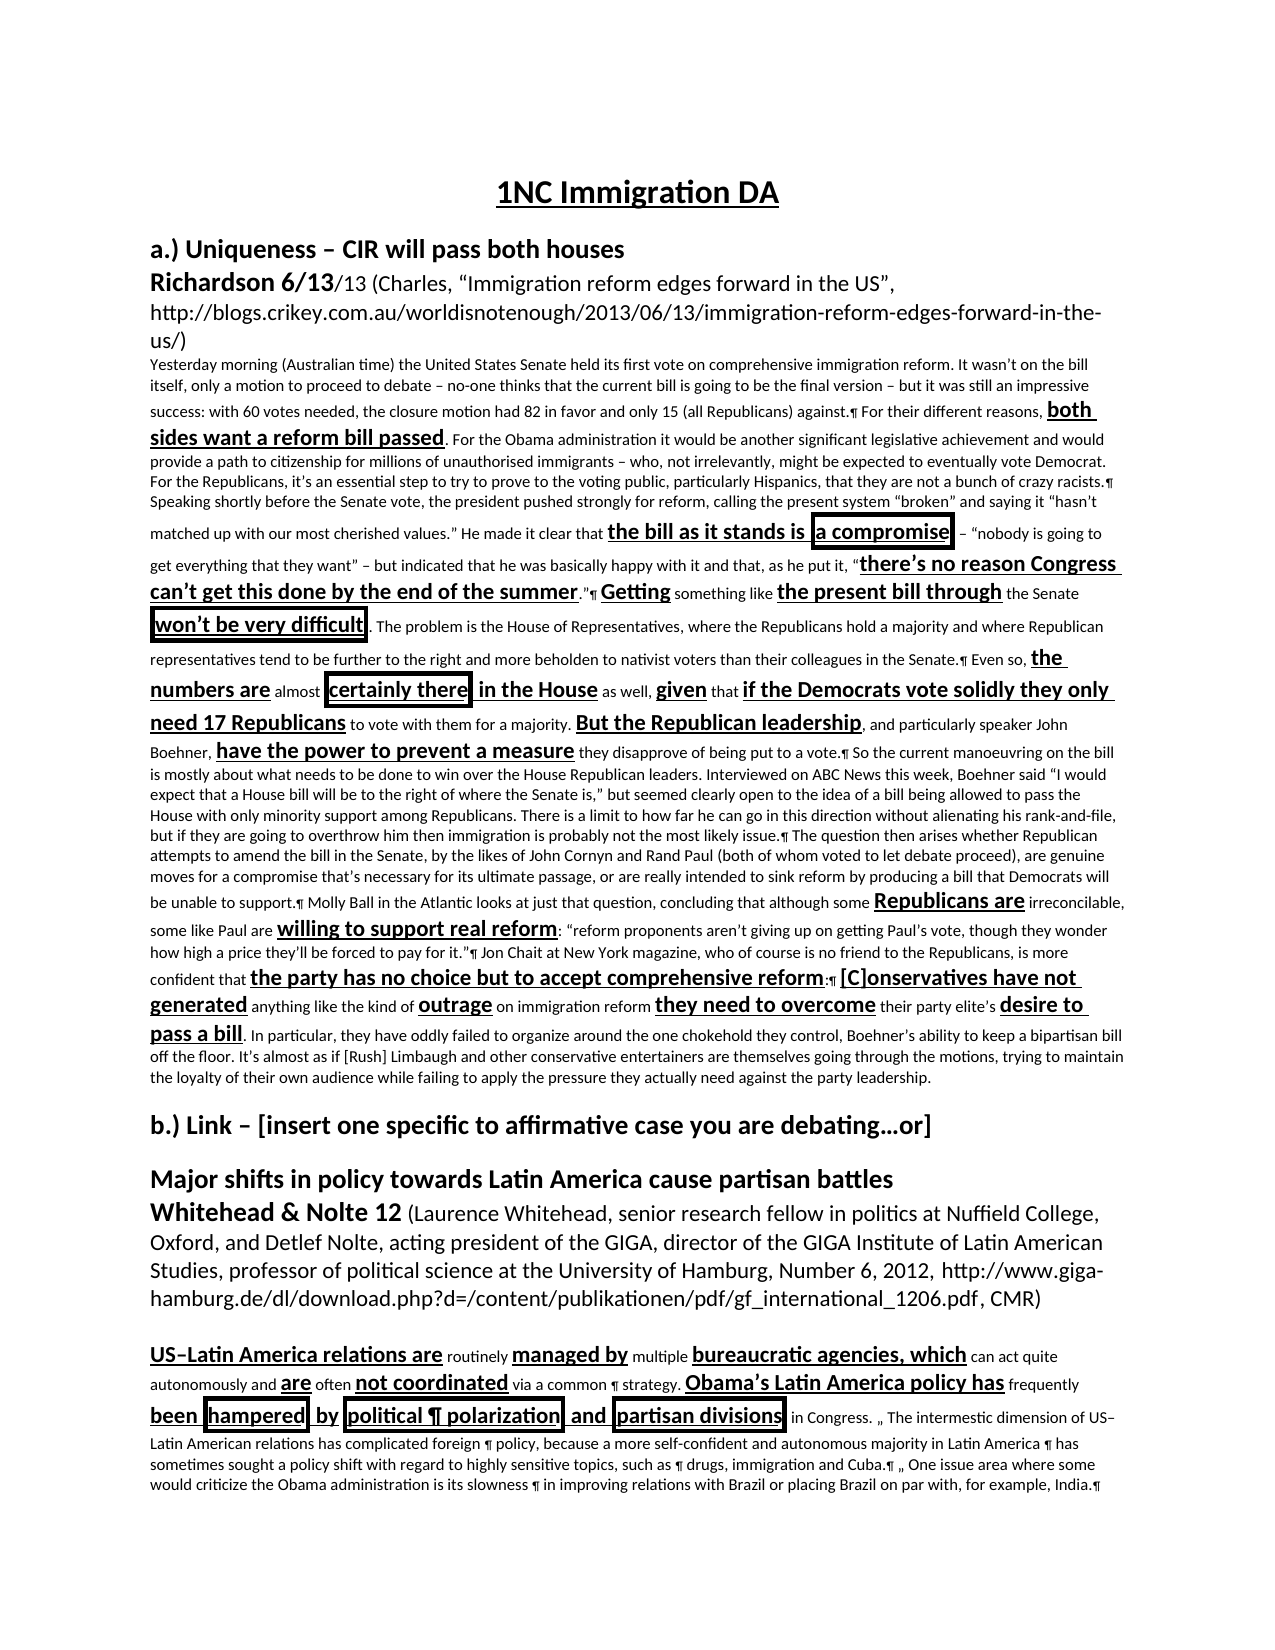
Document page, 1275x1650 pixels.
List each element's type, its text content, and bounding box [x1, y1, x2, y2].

subtitle a.) Uniqueness – CIR will pass both houses [150, 232, 1125, 265]
subtitle Major shifts in policy towards Latin America cause partisan battles [150, 1162, 1125, 1195]
subtitle b.) Link – [insert one specific to affirmative case you are debating…or] [150, 1108, 1125, 1141]
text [150, 1340, 1125, 1494]
text Richardson 6/13/13 (Charles, “Immigration reform edges forward in the US”, http://blogs.crikey.com.au/worldisnotenough/2013/06/13/immigration-reform-edges-forward-in-the-us/) [150, 265, 1125, 354]
text Yesterday morning (Australian time) the United States Senate held its first vote on comprehensive immigration reform. It wasn’t on the bill itself, only a motion to proceed to debate – no-one thinks that the current bill is going to be the final version – but it was still an impressive success: with 60 votes needed, the closure motion had 82 in favor and only 15 (all Republicans) against.¶ For their different reasons, both sides want a reform bill passed. For the Obama administration it would be another significant legislative achievement and would provide a path to citizenship for millions of unauthorised immigrants – who, not irrelevantly, might be expected to eventually vote Democrat. For the Republicans, it’s an essential step to try to prove to the voting public, particularly Hispanics, that they are not a bunch of crazy racists.¶ Speaking shortly before the Senate vote, the president pushed strongly for reform, calling the present system “broken” and saying it “hasn’t matched up with our most cherished values.” He made it clear that the bill as it stands is a compromise – “nobody is going to get everything that they want” – but indicated that he was basically happy with it and that, as he put it, “there’s no reason Congress can’t get this done by the end of the summer.”¶ Getting something like the present bill through the Senate won’t be very difficult. The problem is the House of Representatives, where the Republicans hold a majority and where Republican representatives tend to be further to the right and more beholden to nativist voters than their colleagues in the Senate.¶ Even so, the numbers are almost certainly there in the House as well, given that if the Democrats vote solidly they only need 17 Republicans to vote with them for a majority. But the Republican leadership, and particularly speaker John Boehner, have the power to prevent a measure they disapprove of being put to a vote.¶ So the current manoeuvring on the bill is mostly about what needs to be done to win over the House Republican leaders. Interviewed on ABC News this week, Boehner said “I would expect that a House bill will be to the right of where the Senate is,” but seemed clearly open to the idea of a bill being allowed to pass the House with only minority support among Republicans. There is a limit to how far he can go in this direction without alienating his rank-and-file, but if they are going to overthrow him then immigration is probably not the most likely issue.¶ The question then arises whether Republican attempts to amend the bill in the Senate, by the likes of John Cornyn and Rand Paul (both of whom voted to let debate proceed), are genuine moves for a compromise that’s necessary for its ultimate passage, or are really intended to sink reform by producing a bill that Democrats will be unable to support.¶ Molly Ball in the Atlantic looks at just that question, concluding that although some Republicans are irreconcilable, some like Paul are willing to support real reform: “reform proponents aren’t giving up on getting Paul’s vote, though they wonder how high a price they’ll be forced to pay for it.”¶ Jon Chait at New York magazine, who of course is no friend to the Republicans, is more confident that the party has no choice but to accept comprehensive reform:¶ [C]onservatives have not generated anything like the kind of outrage on immigration reform they need to overcome their party elite’s desire to pass a bill. In particular, they have oddly failed to organize around the one chokehold they control, Boehner’s ability to keep a bipartisan bill off the floor. It’s almost as if [Rush] Limbaugh and other conservative entertainers are themselves going through the motions, trying to maintain the loyalty of their own audience while failing to apply the pressure they actually need against the party leadership. [150, 354, 1125, 1087]
subtitle 1NC Immigration DA [150, 171, 1125, 212]
text Whitehead & Nolte 12 (Laurence Whitehead, senior research fellow in politics at Nuffield College, Oxford, and Detlef Nolte, acting president of the GIGA, director of the GIGA Institute of Latin American Studies, professor of political science at the University of Hamburg, Number 6, 2012, http://www.giga-hamburg.de/dl/download.php?d=/content/publikationen/pdf/gf_international_1206.pdf, CMR) [150, 1195, 1125, 1312]
